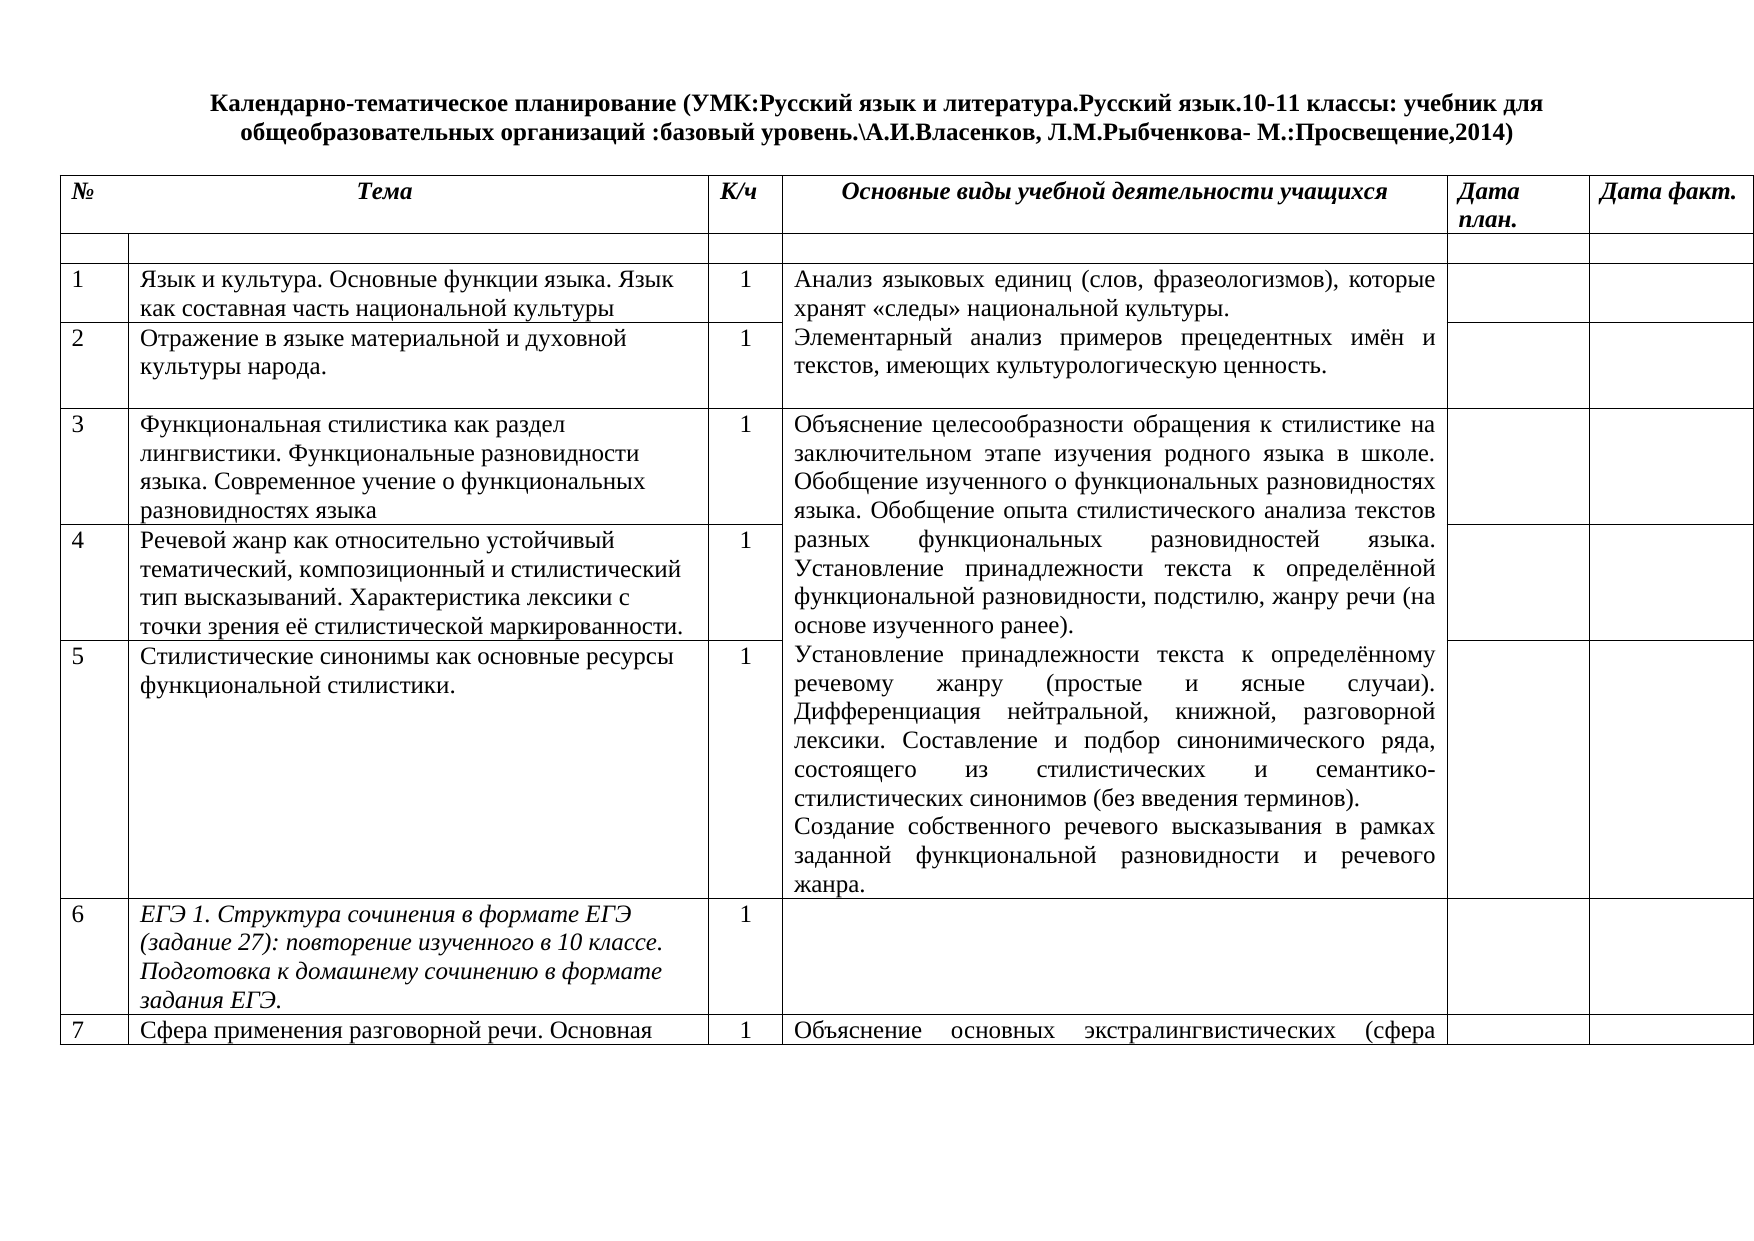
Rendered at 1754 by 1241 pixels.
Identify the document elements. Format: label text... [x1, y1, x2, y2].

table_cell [129, 1015, 708, 1043]
table_cell 2 [61, 323, 128, 408]
table_cell Объяснение целесообразности обращения к стилистике на заключительном этапе изучения родного языка в школе. Обобщение изученного о функциональных разновидностях языка. Обобщение опыта стилистического анализа текстов разных функциональных разновидностей языка. Установление принадлежности текста к определённой функциональной разновидности, подстилю, жанру речи (на основе изученного ранее). Установление принадлежности текста к определённому речевому жанру (простые и ясные случаи). Дифференциация нейтральной, книжной, разговорной лексики. Составление и подбор синонимического ряда, состоящего из стилистических и семантико-стилистических синонимов (без введения терминов). Создание собственного речевого высказывания в рамках заданной функциональной разновидности и речевого жанра. [783, 409, 1447, 898]
table_cell [1448, 323, 1589, 408]
table_header К/ч [709, 176, 782, 233]
table_cell [1448, 234, 1589, 263]
table_cell [1590, 264, 1753, 322]
table_cell Стилистические синонимы как основные ресурсы функциональной стилистики. [129, 641, 708, 898]
table_cell [1448, 641, 1589, 898]
table_cell [1448, 525, 1589, 640]
table_cell [783, 234, 1447, 263]
table_cell [1590, 525, 1753, 640]
table_cell 1 [709, 641, 782, 898]
table_cell Функциональная стилистика как раздел лингвистики. Функциональные разновидности языка. Современное учение о функциональных разновидностях языка [129, 409, 708, 524]
table_header № Тема [61, 176, 708, 233]
table_cell [1590, 641, 1753, 898]
table_cell [1448, 264, 1589, 322]
table_cell 1 [61, 264, 128, 322]
table_cell Отражение в языке материальной и духовной культуры народа. [129, 323, 708, 408]
table_cell 1 [709, 264, 782, 322]
table_cell [129, 234, 708, 263]
table_cell [1448, 899, 1589, 1014]
table_cell 1 [709, 1015, 782, 1043]
table_header Дата факт. [1590, 176, 1753, 233]
table_cell ЕГЭ 1. Структура сочинения в формате ЕГЭ (задание 27): повторение изученного в 10 классе. Подготовка к домашнему сочинению в формате задания ЕГЭ. [129, 899, 708, 1014]
table_cell Речевой жанр как относительно устойчивый тематический, композиционный и стилистический тип высказываний. Характеристика лексики с точки зрения её стилистической маркированности. [129, 525, 708, 640]
table_header Основные виды учебной деятельности учащихся [783, 176, 1447, 233]
table_cell Анализ языковых единиц (слов, фразеологизмов), которые хранят «следы» национальной культуры. Элементарный анализ примеров прецедентных имён и текстов, имеющих культурологическую ценность. [783, 264, 1447, 408]
table_cell 3 [61, 409, 128, 524]
table_cell Язык и культура. Основные функции языка. Язык как составная часть национальной культуры [129, 264, 708, 322]
table_cell 4 [61, 525, 128, 640]
table_header Дата план. [1448, 176, 1589, 233]
table_cell [1590, 234, 1753, 263]
table_cell [783, 899, 1447, 1014]
table_cell 5 [61, 641, 128, 898]
table_cell [1590, 323, 1753, 408]
table_cell [1590, 409, 1753, 524]
table_cell [61, 234, 128, 263]
table_cell [709, 234, 782, 263]
table_cell 1 [709, 899, 782, 1014]
table_cell 1 [709, 323, 782, 408]
text Календарно-тематическое планирование (УМК:Русский язык и литература.Русский язык.10-11 классы: учебник для общеобразовательных организаций :базовый уровень.\А.И.Власенков, Л.М.Рыбченкова- М.:Просвещение,2014) [118, 88, 1636, 146]
table_cell 1 [709, 409, 782, 524]
table_cell [1590, 899, 1753, 1014]
table_cell [1590, 1015, 1753, 1043]
table_cell 7 [61, 1015, 128, 1043]
table_cell 1 [709, 525, 782, 640]
table_cell [1448, 409, 1589, 524]
table_cell [1448, 1015, 1589, 1043]
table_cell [783, 1015, 1447, 1043]
table_cell 6 [61, 899, 128, 1014]
